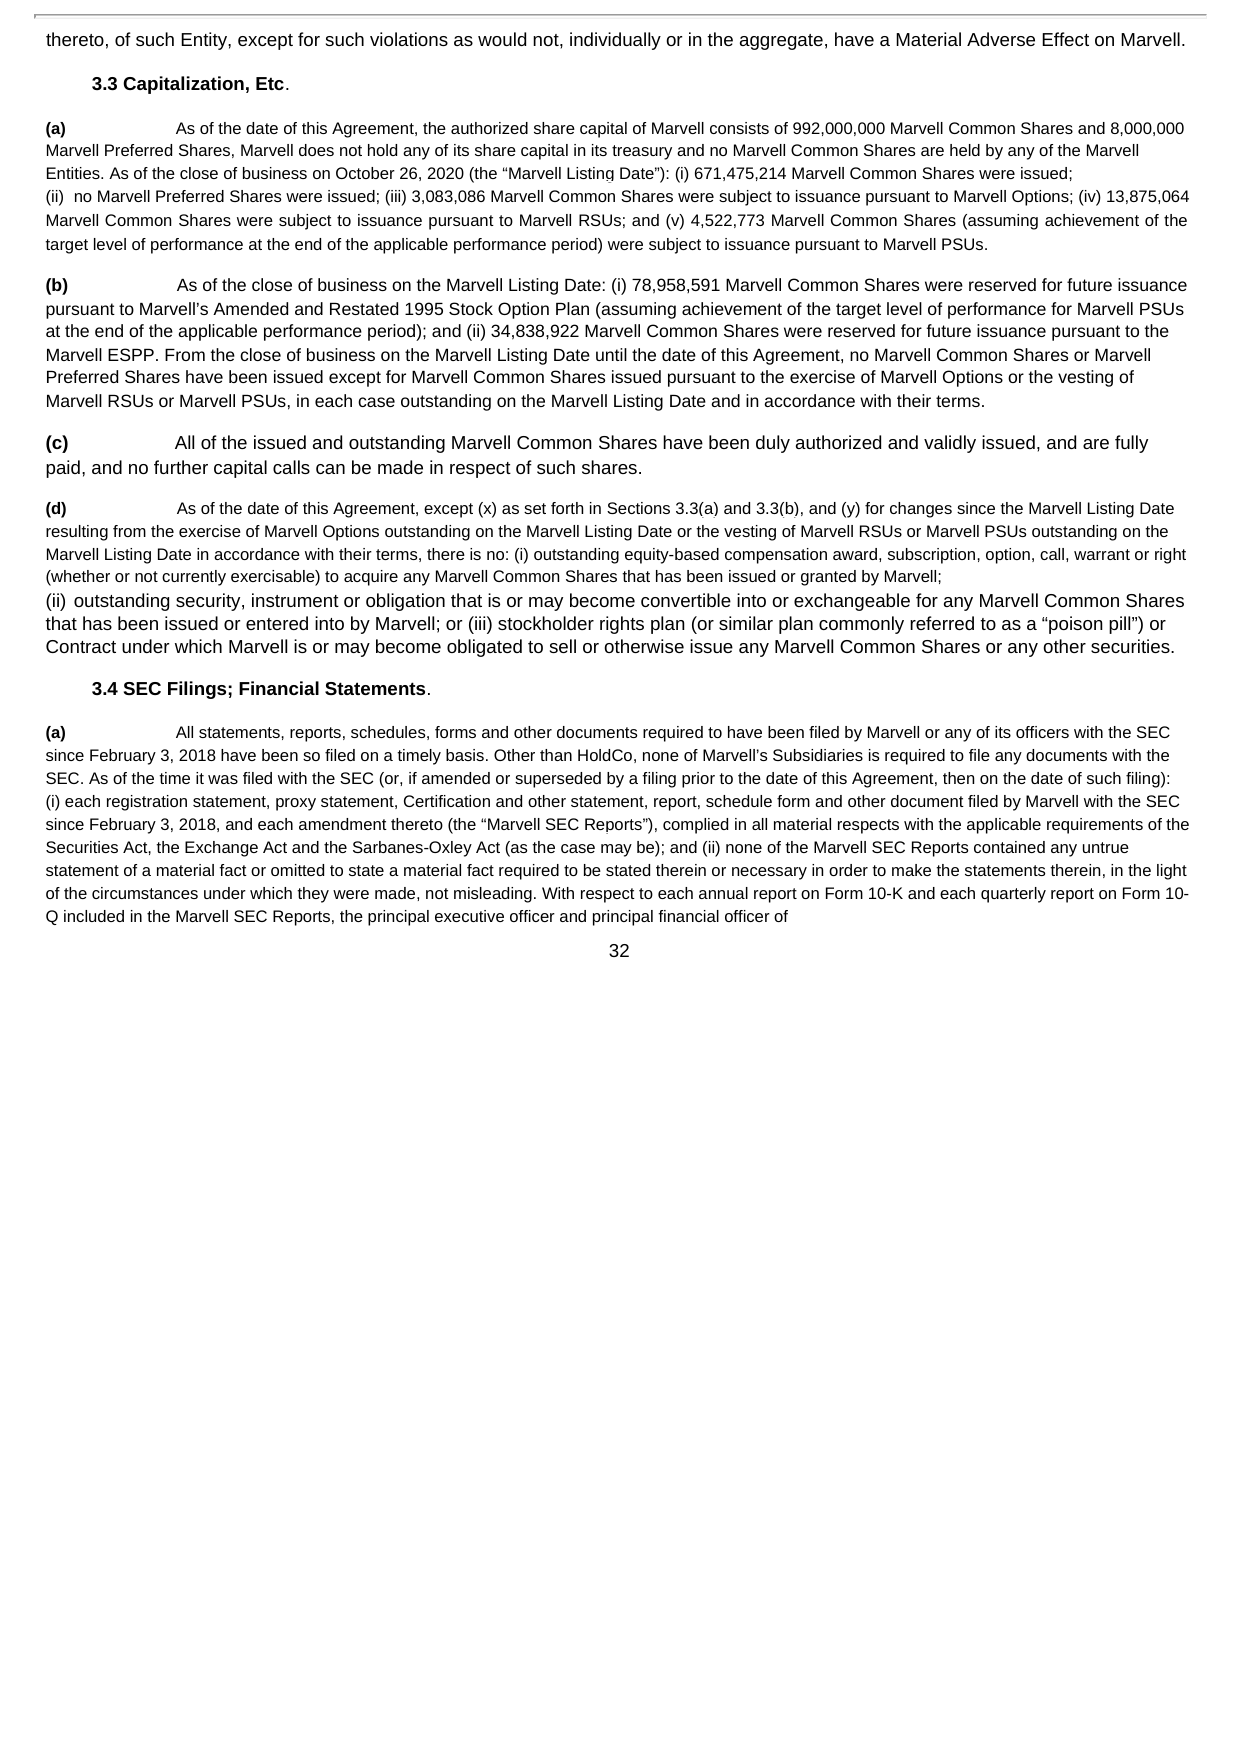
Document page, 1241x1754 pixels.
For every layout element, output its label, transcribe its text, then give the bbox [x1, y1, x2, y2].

text 3.3 Capitalization, Etc. [92, 73, 1190, 95]
list All statements, reports, schedules, forms and other documents required to have been filed by Marvell or any of its officers with the SEC since February 3, 2018 have been so filed on a timely basis. Other than HoldCo, none of Marvell’s Subsidiaries is required to file any documents with the SEC. As of the time it was filed with the SEC (or, if amended or superseded by a filing prior to the date of this Agreement, then on the date of such filing): (i) each registration statement, proxy statement, Certification and other statement, report, schedule form and other document filed by Marvell with the SEC since February 3, 2018, and each amendment thereto (the “Marvell SEC Reports”), complied in all material respects with the applicable requirements of the Securities Act, the Exchange Act and the Sarbanes-Oxley Act (as the case may be); and (ii) none of the Marvell SEC Reports contained any untrue statement of a material fact or omitted to state a material fact required to be stated therein or necessary in order to make the statements therein, in the light of the circumstances under which they were made, not misleading. With respect to each annual report on Form 10-K and each quarterly report on Form 10-Q included in the Marvell SEC Reports, the principal executive officer and principal financial officer of [45, 723, 1190, 926]
list All of the issued and outstanding Marvell Common Shares have been duly authorized and validly issued, and are fully paid, and no further capital calls can be made in respect of such shares. [45, 432, 1190, 478]
text 3.4 SEC Filings; Financial Statements. [92, 678, 1190, 699]
list As of the date of this Agreement, except (x) as set forth in Sections 3.3(a) and 3.3(b), and (y) for changes since the Marvell Listing Date resulting from the exercise of Marvell Options outstanding on the Marvell Listing Date or the vesting of Marvell RSUs or Marvell PSUs outstanding on the Marvell Listing Date in accordance with their terms, there is no: (i) outstanding equity-based compensation award, subscription, option, call, warrant or right (whether or not currently exercisable) to acquire any Marvell Common Shares that has been issued or granted by Marvell; [45, 499, 1190, 586]
list As of the date of this Agreement, the authorized share capital of Marvell consists of 992,000,000 Marvell Common Shares and 8,000,000 Marvell Preferred Shares, Marvell does not hold any of its share capital in its treasury and no Marvell Common Shares are held by any of the Marvell Entities. As of the close of business on October 26, 2020 (the “Marvell Listing Date”): (i) 671,475,214 Marvell Common Shares were issued; [45, 118, 1190, 183]
list no Marvell Preferred Shares were issued; (iii) 3,083,086 Marvell Common Shares were subject to issuance pursuant to Marvell Options; (iv) 13,875,064 Marvell Common Shares were subject to issuance pursuant to Marvell RSUs; and (v) 4,522,773 Marvell Common Shares (assuming achievement of the target level of performance at the end of the applicable performance period) were subject to issuance pursuant to Marvell PSUs. [45, 187, 1190, 254]
list outstanding security, instrument or obligation that is or may become convertible into or exchangeable for any Marvell Common Shares that has been issued or entered into by Marvell; or (iii) stockholder rights plan (or similar plan commonly referred to as a “poison pill”) or Contract under which Marvell is or may become obligated to sell or otherwise issue any Marvell Common Shares or any other securities. [45, 590, 1190, 657]
picture [34, 14, 1207, 19]
text thereto, of such Entity, except for such violations as would not, individually or in the aggregate, have a Material Adverse Effect on Marvell. [46, 28, 1190, 50]
text 32 [45, 940, 1193, 961]
list As of the close of business on the Marvell Listing Date: (i) 78,958,591 Marvell Common Shares were reserved for future issuance pursuant to Marvell’s Amended and Restated 1995 Stock Option Plan (assuming achievement of the target level of performance for Marvell PSUs at the end of the applicable performance period); and (ii) 34,838,922 Marvell Common Shares were reserved for future issuance pursuant to the Marvell ESPP. From the close of business on the Marvell Listing Date until the date of this Agreement, no Marvell Common Shares or Marvell Preferred Shares have been issued except for Marvell Common Shares issued pursuant to the exercise of Marvell Options or the vesting of Marvell RSUs or Marvell PSUs, in each case outstanding on the Marvell Listing Date and in accordance with their terms. [45, 275, 1190, 411]
